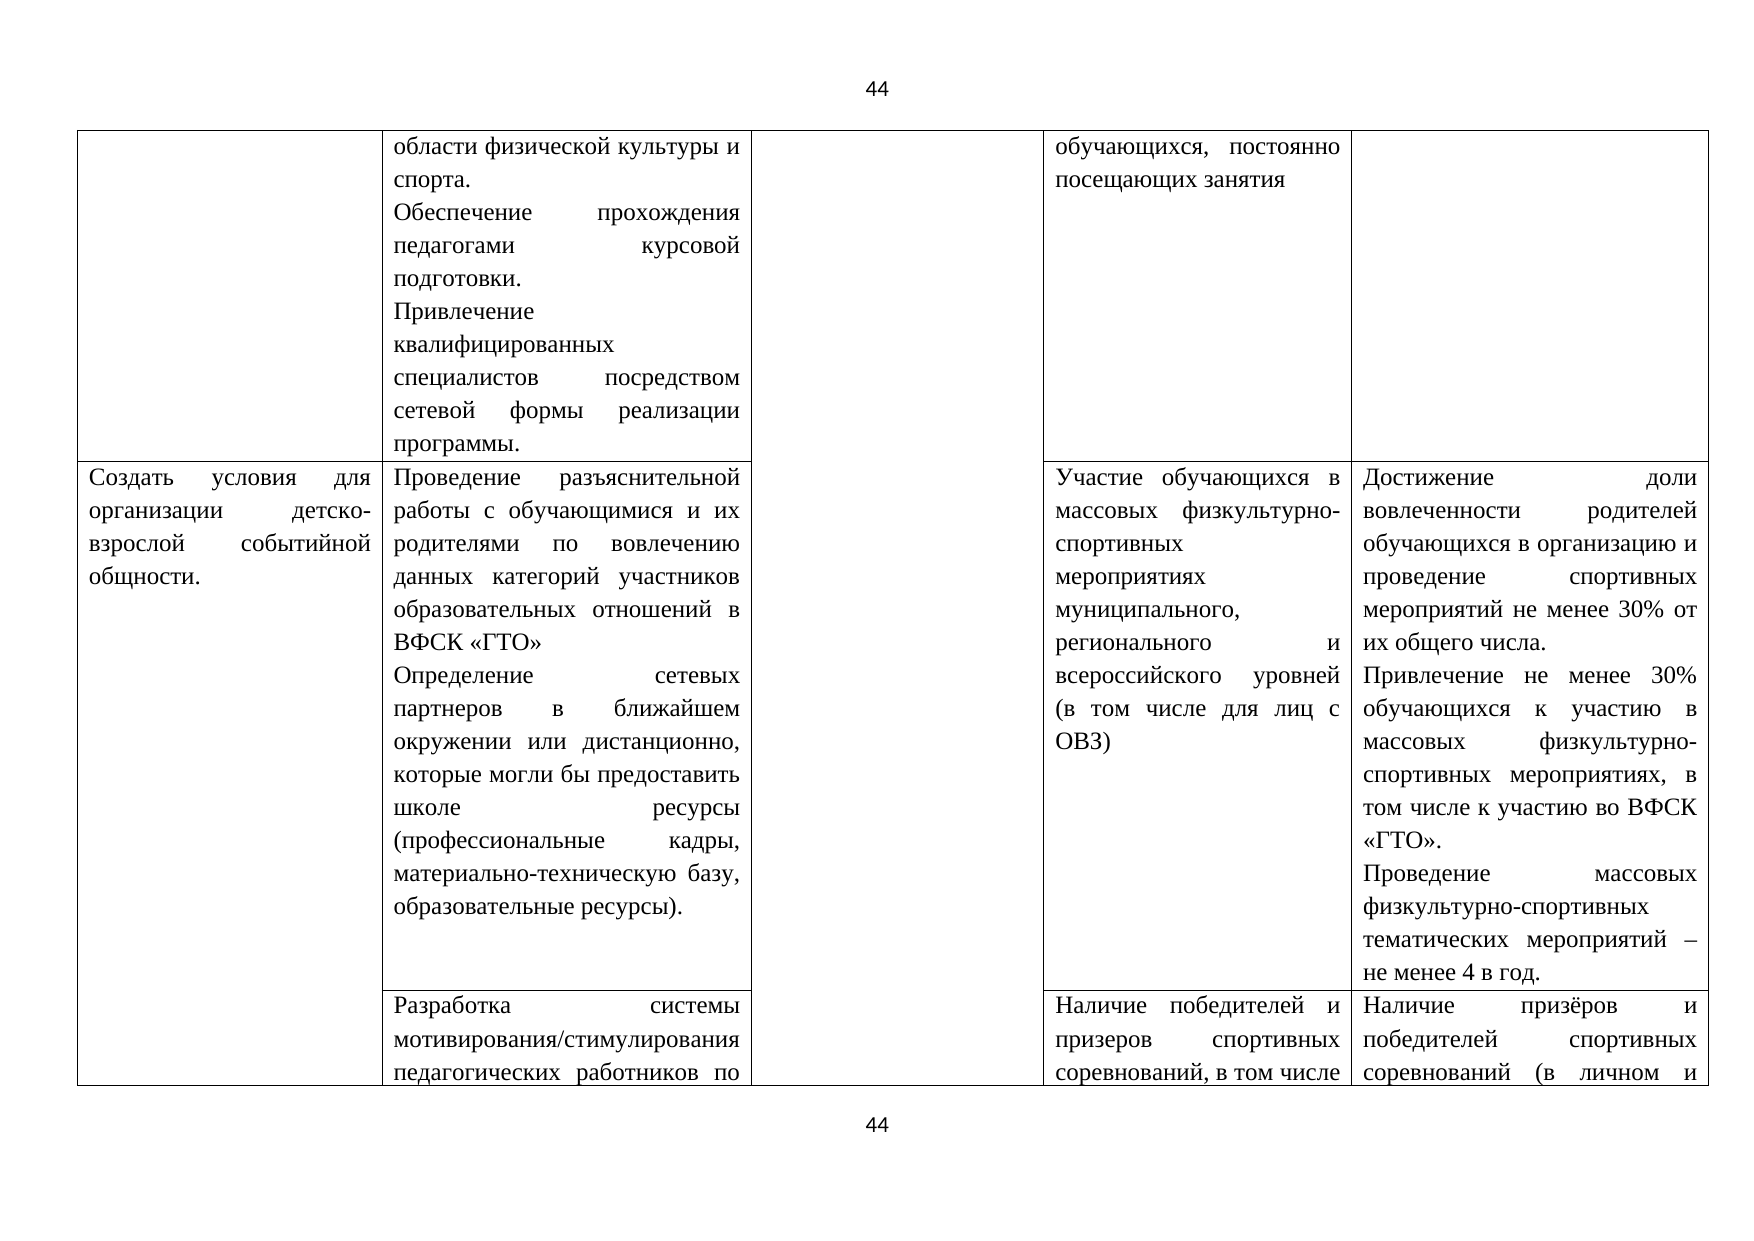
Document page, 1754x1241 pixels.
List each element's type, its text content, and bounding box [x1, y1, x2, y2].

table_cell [383, 991, 751, 1085]
table_cell Проведение разъяснительной работы с обучающимися и их родителями по вовлечению данных категорий участников образовательных отношений в ВФСК «ГТО» Определение сетевых партнеров в ближайшем окружении или дистанционно, которые могли бы предоставить школе ресурсы (профессиональные кадры, материально-техническую базу, образовательные ресурсы). [383, 462, 751, 989]
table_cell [1044, 991, 1351, 1085]
table_cell Достижение доли вовлеченности родителей обучающихся в организацию и проведение спортивных мероприятий не менее 30% от их общего числа. Привлечение не менее 30% обучающихся к участию в массовых физкультурно-спортивных мероприятиях, в том числе к участию во ВФСК «ГТО». Проведение массовых физкультурно-спортивных тематических мероприятий – не менее 4 в год. [1352, 462, 1708, 989]
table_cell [383, 131, 751, 461]
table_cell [1352, 991, 1708, 1085]
table_cell Участие обучающихся в массовых физкультурно-спортивных мероприятиях муниципального, регионального и всероссийского уровней (в том числе для лиц с ОВЗ) [1044, 462, 1351, 989]
table_cell Создать условия для организации детско-взрослой событийной общности. [78, 462, 382, 1085]
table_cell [1044, 131, 1351, 461]
